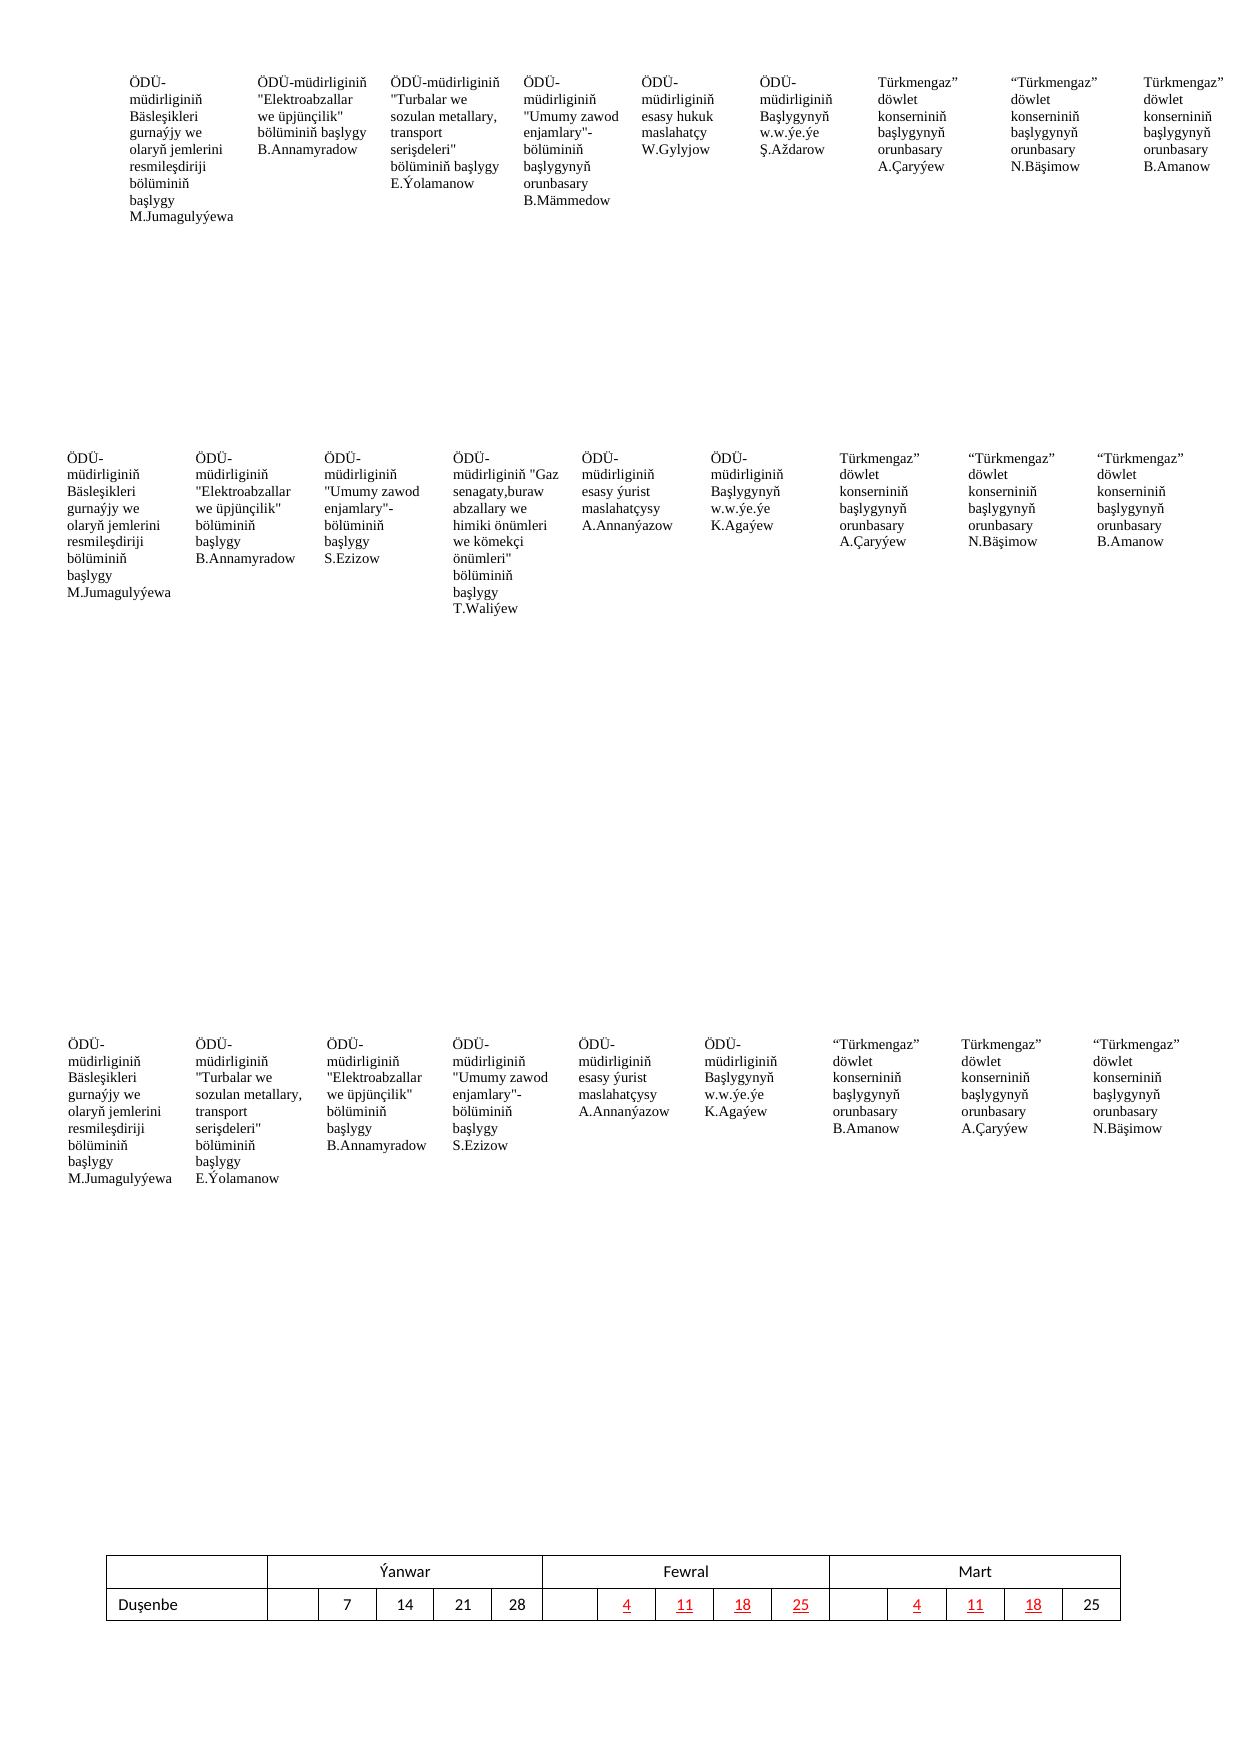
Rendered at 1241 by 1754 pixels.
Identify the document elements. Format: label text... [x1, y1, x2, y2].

table_cell Duşenbe [107, 1589, 267, 1620]
table_cell 18 [714, 1589, 771, 1620]
table_header ÖDÜ-müdirliginiň Başlygynyň w.w.ýe.ýe K.Agaýew [699, 449, 828, 710]
table_header ÖDÜ-müdirliginiň "Gaz senagaty,buraw abzallary we himiki önümleri we kömekçi önümleri" bölüminiň başlygy T.Waliýew [442, 449, 570, 710]
table_header Türkmengaz” döwlet konserniniň başlygynyň orunbasary A.Çaryýew [950, 1036, 1082, 1287]
table_header Ýanwar [268, 1556, 542, 1587]
table_header ÖDÜ-müdirliginiň esasy ýurist maslahatçysy A.Annanýazow [567, 1036, 693, 1287]
table_header [107, 1556, 267, 1587]
table_cell 25 [772, 1589, 829, 1620]
table_cell 25 [1063, 1589, 1120, 1620]
table_cell 21 [434, 1589, 491, 1620]
table_header ÖDÜ-müdirliginiň Bäsleşikleri gurnaýjy we olaryň jemlerini resmileşdiriji bölüminiň başlygy M.Jumagulyýewa [56, 449, 184, 710]
table_header Mart [830, 1556, 1120, 1587]
table_header “Türkmengaz” döwlet konserniniň başlygynyň orunbasary B.Amanow [1086, 449, 1214, 710]
table_header ÖDÜ-müdirliginiň "Umumy zawod enjamlary"- bölüminiň başlygy S.Ezizow [441, 1036, 567, 1287]
table_header ÖDÜ-müdirliginiň "Elektroabzallar we üpjünçilik" bölüminiň başlygy B.Annamyradow [315, 1036, 441, 1287]
table_cell 4 [598, 1589, 655, 1620]
table_cell 14 [377, 1589, 433, 1620]
table_header “Türkmengaz” döwlet konserniniň başlygynyň orunbasary B.Amanow [821, 1036, 950, 1287]
table_cell [830, 1589, 887, 1620]
table_header ÖDÜ-müdirliginiň Başlygynyň w.w.ýe.ýe K.Agaýew [693, 1036, 821, 1287]
table_cell [543, 1589, 597, 1620]
table_cell 11 [947, 1589, 1004, 1620]
table_cell 28 [492, 1589, 542, 1620]
table_header Fewral [543, 1556, 829, 1587]
table_header Türkmengaz” döwlet konserniniň başlygynyň orunbasary B.Amanow [1132, 74, 1240, 334]
table_header “Türkmengaz” döwlet konserniniň başlygynyň orunbasary N.Bäşimow [957, 449, 1086, 710]
table_header ÖDÜ-müdirliginiň esasy hukuk maslahatçy W.Gylyjow [630, 74, 748, 334]
table_header ÖDÜ-müdirliginiň "Elektroabzallar we üpjünçilik" bölüminiň başlygy B.Annamyradow [246, 74, 379, 334]
table_header ÖDÜ-müdirliginiň "Turbalar we sozulan metallary, transport serişdeleri" bölüminiň başlygy E.Ýolamanow [379, 74, 512, 334]
table_header ÖDÜ-müdirliginiň "Turbalar we sozulan metallary, transport serişdeleri" bölüminiň başlygy E.Ýolamanow [184, 1036, 315, 1287]
table_header ÖDÜ-müdirliginiň Bäsleşikleri gurnaýjy we olaryň jemlerini resmileşdiriji bölüminiň başlygy M.Jumagulyýewa [118, 74, 246, 334]
table_header “Türkmengaz” döwlet konserniniň başlygynyň orunbasary N.Bäşimow [999, 74, 1132, 334]
table_cell 11 [656, 1589, 713, 1620]
table_cell [268, 1589, 318, 1620]
table_cell 7 [319, 1589, 376, 1620]
table_header ÖDÜ-müdirliginiň esasy ýurist maslahatçysy A.Annanýazow [570, 449, 699, 710]
table_header ÖDÜ-müdirliginiň "Elektroabzallar we üpjünçilik" bölüminiň başlygy B.Annamyradow [184, 449, 313, 710]
table_cell 18 [1005, 1589, 1062, 1620]
table_header ÖDÜ-müdirliginiň Bäsleşikleri gurnaýjy we olaryň jemlerini resmileşdiriji bölüminiň başlygy M.Jumagulyýewa [57, 1036, 184, 1287]
table_cell 4 [888, 1589, 946, 1620]
table_header Türkmengaz” döwlet konserniniň başlygynyň orunbasary A.Çaryýew [866, 74, 999, 334]
table_header ÖDÜ-müdirliginiň "Umumy zawod enjamlary"- bölüminiň başlygynyň orunbasary B.Mämmedow [512, 74, 630, 334]
table_header Türkmengaz” döwlet konserniniň başlygynyň orunbasary A.Çaryýew [828, 449, 957, 710]
table_header ÖDÜ-müdirliginiň "Umumy zawod enjamlary"- bölüminiň başlygy S.Ezizow [313, 449, 442, 710]
table_header “Türkmengaz” döwlet konserniniň başlygynyň orunbasary N.Bäşimow [1082, 1036, 1213, 1287]
table_header ÖDÜ-müdirliginiň Başlygynyň w.w.ýe.ýe Ş.Aždarow [748, 74, 866, 334]
